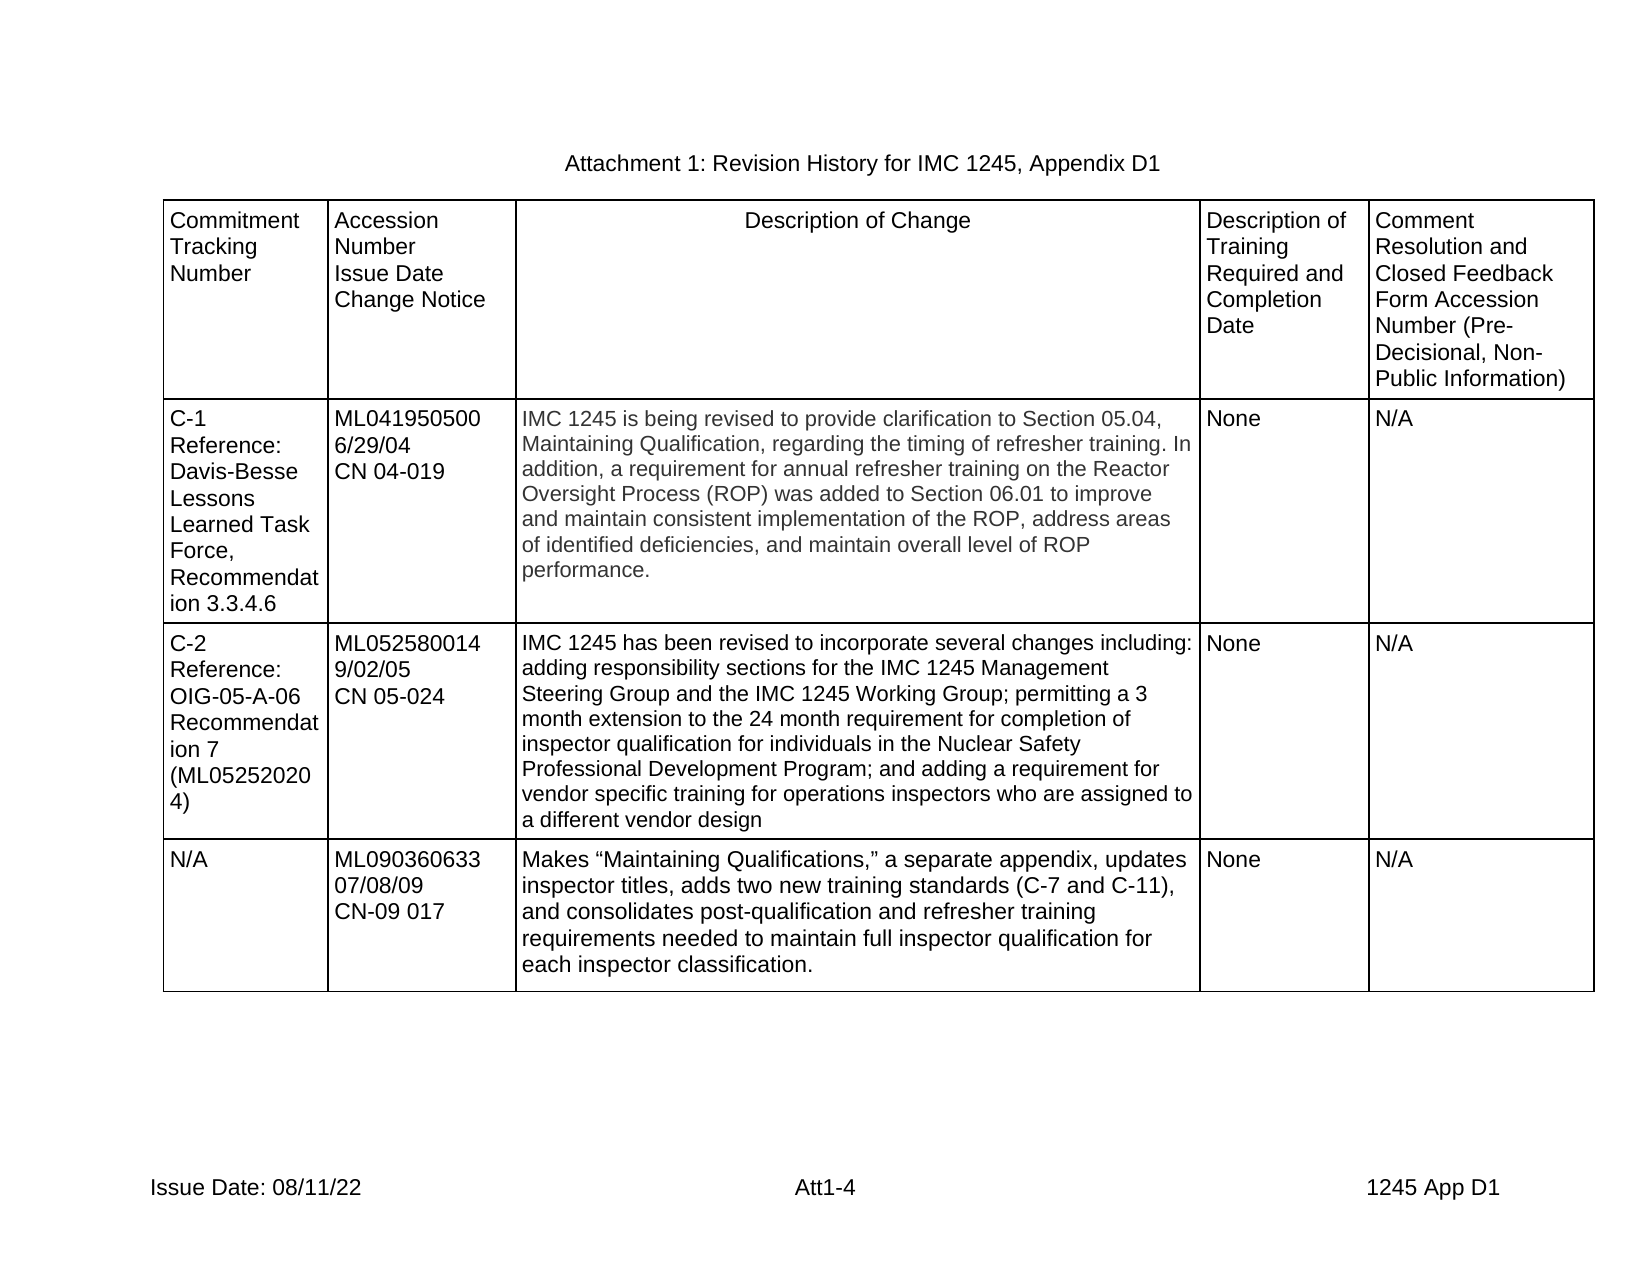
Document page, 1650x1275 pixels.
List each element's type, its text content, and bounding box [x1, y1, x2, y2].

table_header Accession Number Issue Date Change Notice [329, 201, 515, 398]
table_cell None [1201, 840, 1368, 991]
table_cell ML052580014 9/02/05 CN 05-024 [329, 624, 515, 838]
table_cell IMC 1245 is being revised to provide clarification to Section 05.04, Maintaining Qualification, regarding the timing of refresher training. In addition, a requirement for annual refresher training on the Reactor Oversight Process (ROP) was added to Section 06.01 to improve and maintain consistent implementation of the ROP, address areas of identified deficiencies, and maintain overall level of ROP performance. [517, 400, 1199, 622]
table_cell C-2 Reference: OIG-05-A-06 Recommendation 7 (ML052520204) [164, 624, 327, 838]
table_cell Makes “Maintaining Qualifications,” a separate appendix, updates inspector titles, adds two new training standards (C-7 and C-11), and consolidates post-qualification and refresher training requirements needed to maintain full inspector qualification for each inspector classification. [517, 840, 1199, 991]
table_header Description of Training Required and Completion Date [1201, 201, 1368, 398]
table_header Commitment Tracking Number [164, 201, 327, 398]
title Attachment 1: Revision History for IMC 1245, Appendix D1 [150, 150, 1500, 176]
table_header Comment Resolution and Closed Feedback Form Accession Number (Pre-Decisional, Non-Public Information) [1370, 201, 1593, 398]
table_cell N/A [164, 840, 327, 991]
table_cell ML041950500 6/29/04 CN 04-019 [329, 400, 515, 622]
table_cell N/A [1370, 400, 1593, 622]
table_cell N/A [1370, 840, 1593, 991]
table_cell None [1201, 624, 1368, 838]
table_cell ML090360633 07/08/09 CN-09 017 [329, 840, 515, 991]
table_cell C-1 Reference: Davis-Besse Lessons Learned Task Force, Recommendation 3.3.4.6 [164, 400, 327, 622]
table_cell N/A [1370, 624, 1593, 838]
table_header Description of Change [517, 201, 1199, 398]
table_cell IMC 1245 has been revised to incorporate several changes including: adding responsibility sections for the IMC 1245 Management Steering Group and the IMC 1245 Working Group; permitting a 3 month extension to the 24 month requirement for completion of inspector qualification for individuals in the Nuclear Safety Professional Development Program; and adding a requirement for vendor specific training for operations inspectors who are assigned to a different vendor design [517, 624, 1199, 838]
table_cell None [1201, 400, 1368, 622]
